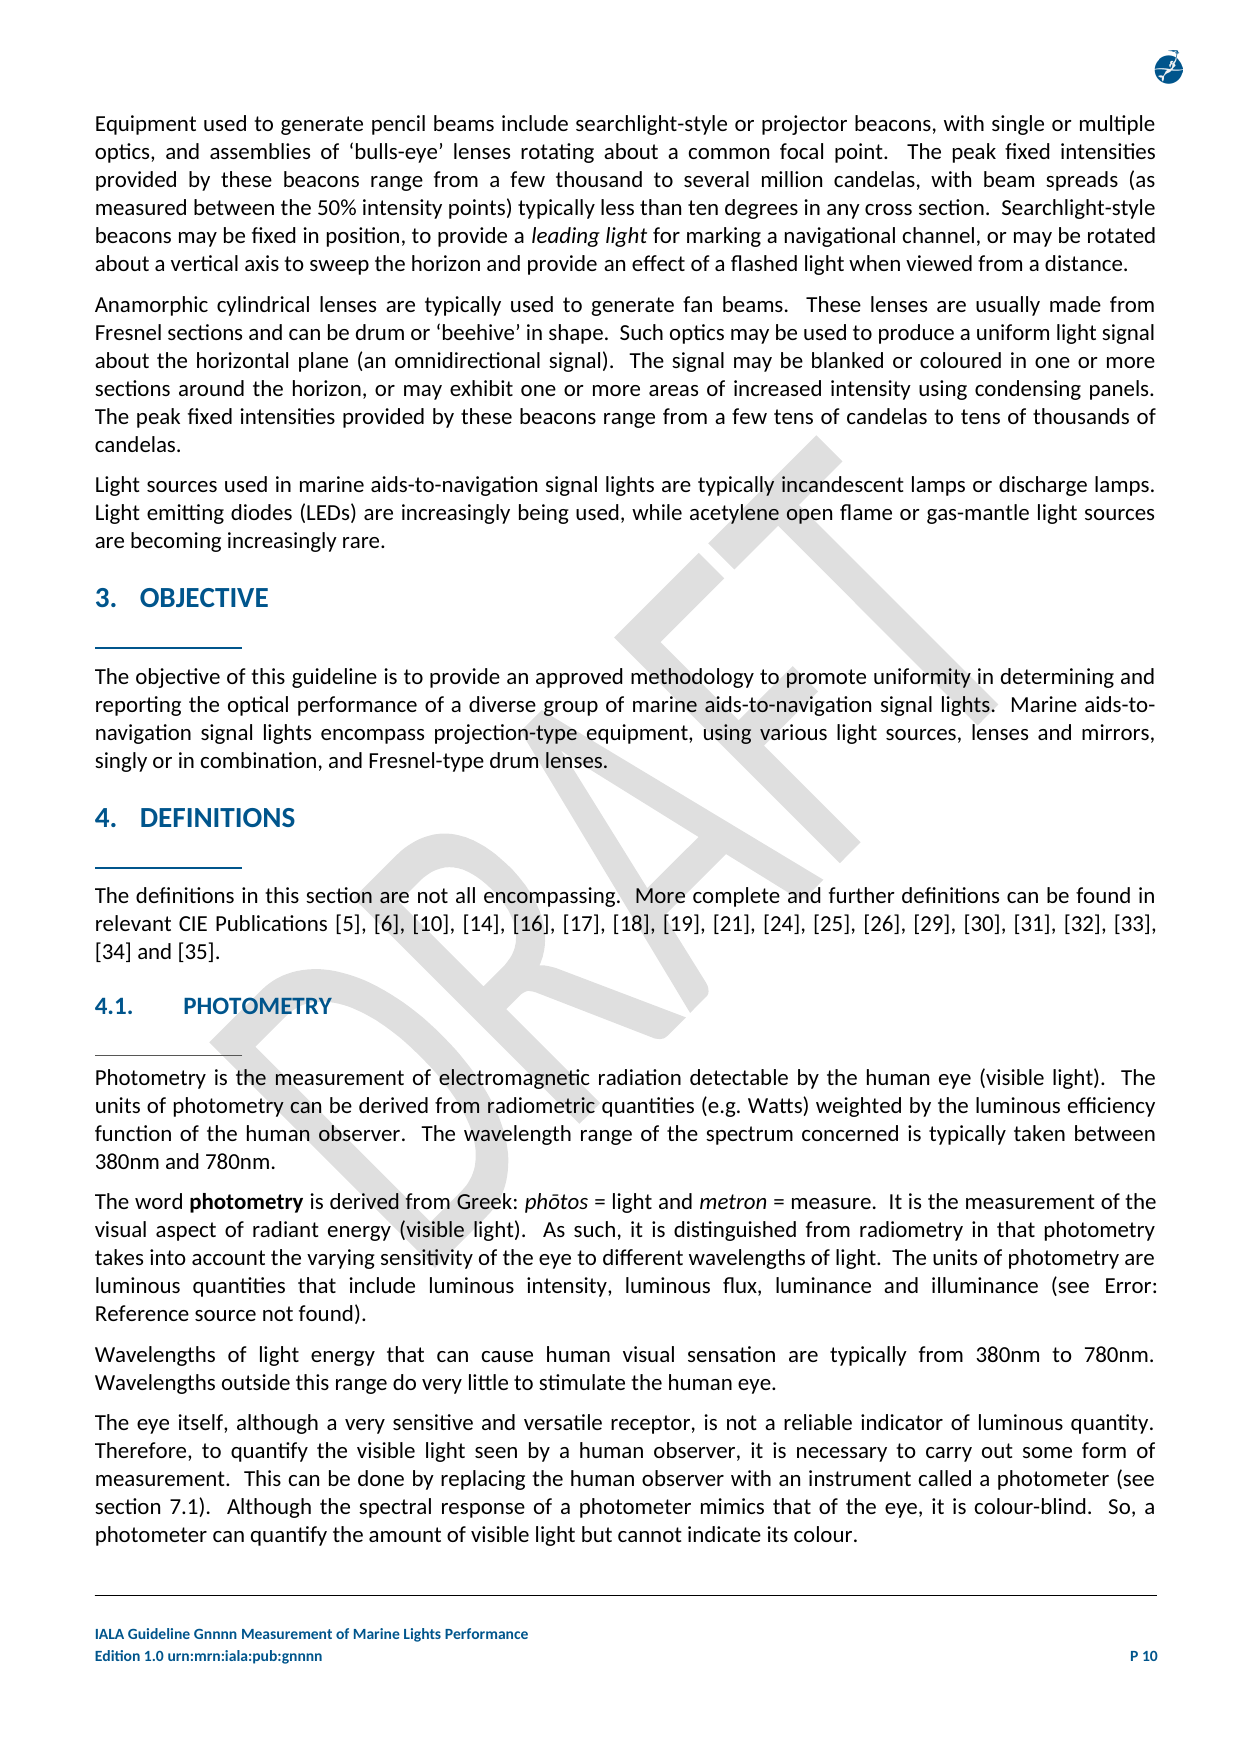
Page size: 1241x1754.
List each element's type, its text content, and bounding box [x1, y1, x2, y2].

subtitle Photometry [94, 991, 1084, 1021]
text Wavelengths of light energy that can cause human visual sensation are typically from 380nm to 780nm. Wavelengths outside this range do very little to stimulate the human eye. [94, 1340, 1157, 1396]
text The eye itself, although a very sensitive and versatile receptor, is not a reliable indicator of luminous quantity. Therefore, to quantify the visible light seen by a human observer, it is necessary to carry out some form of measurement. This can be done by replacing the human observer with an instrument called a photometer (see section A 7.1). Although the spectral response of a photometer mimics that of the eye, it is colour-blind. So, a photometer can quantify the amount of visible light but cannot indicate its colour. [94, 1408, 1157, 1548]
subtitle DEFINITIONS [94, 799, 1157, 834]
subtitle OBJECTIVE [94, 579, 1157, 615]
text The objective of this guideline is to provide an approved methodology to promote uniformity in determining and reporting the optical performance of a diverse group of marine aids-to-navigation signal lights. Marine aids-to-navigation signal lights encompass projection-type equipment, using various light sources, lenses and mirrors, singly or in combination, and Fresnel-type drum lenses. [94, 662, 1157, 774]
text Photometry is the measurement of electromagnetic radiation detectable by the human eye (visible light). The units of photometry can be derived from radiometric quantities (e.g. Watts) weighted by the luminous efficiency function of the human observer. The wavelength range of the spectrum concerned is typically taken between 380nm and 780nm. [94, 1063, 1157, 1175]
picture [1123, 0, 1241, 119]
text Light sources used in marine aids-to-navigation signal lights are typically incandescent lamps or discharge lamps. Light emitting diodes (LEDs) are increasingly being used, while acetylene open flame or gas-mantle light sources are becoming increasingly rare. [94, 470, 1157, 554]
text The definitions in this section are not all encompassing. More complete and further definitions can be found in relevant CIE Publications [5], [6], [10], [14], [16], [17], [18], [19], [21], [24], [25], [26], [29], [30], [31], [32], [33], [34] and [35]. [94, 881, 1157, 966]
text Equipment used to generate pencil beams include searchlight-style or projector beacons, with single or multiple optics, and assemblies of ‘bulls-eye’ lenses rotating about a common focal point. The peak fixed intensities provided by these beacons range from a few thousand to several million candelas, with beam spreads (as measured between the 50% intensity points) typically less than ten degrees in any cross section. Searchlight-style beacons may be fixed in position, to provide a leading light for marking a navigational channel, or may be rotated about a vertical axis to sweep the horizon and provide an effect of a flashed light when viewed from a distance. [94, 109, 1157, 277]
text Anamorphic cylindrical lenses are typically used to generate fan beams. These lenses are usually made from Fresnel sections and can be drum or ‘beehive’ in shape. Such optics may be used to produce a uniform light signal about the horizontal plane (an omnidirectional signal). The signal may be blanked or coloured in one or more sections around the horizon, or may exhibit one or more areas of increased intensity using condensing panels. The peak fixed intensities provided by these beacons range from a few tens of candelas to tens of thousands of candelas. [94, 290, 1157, 458]
